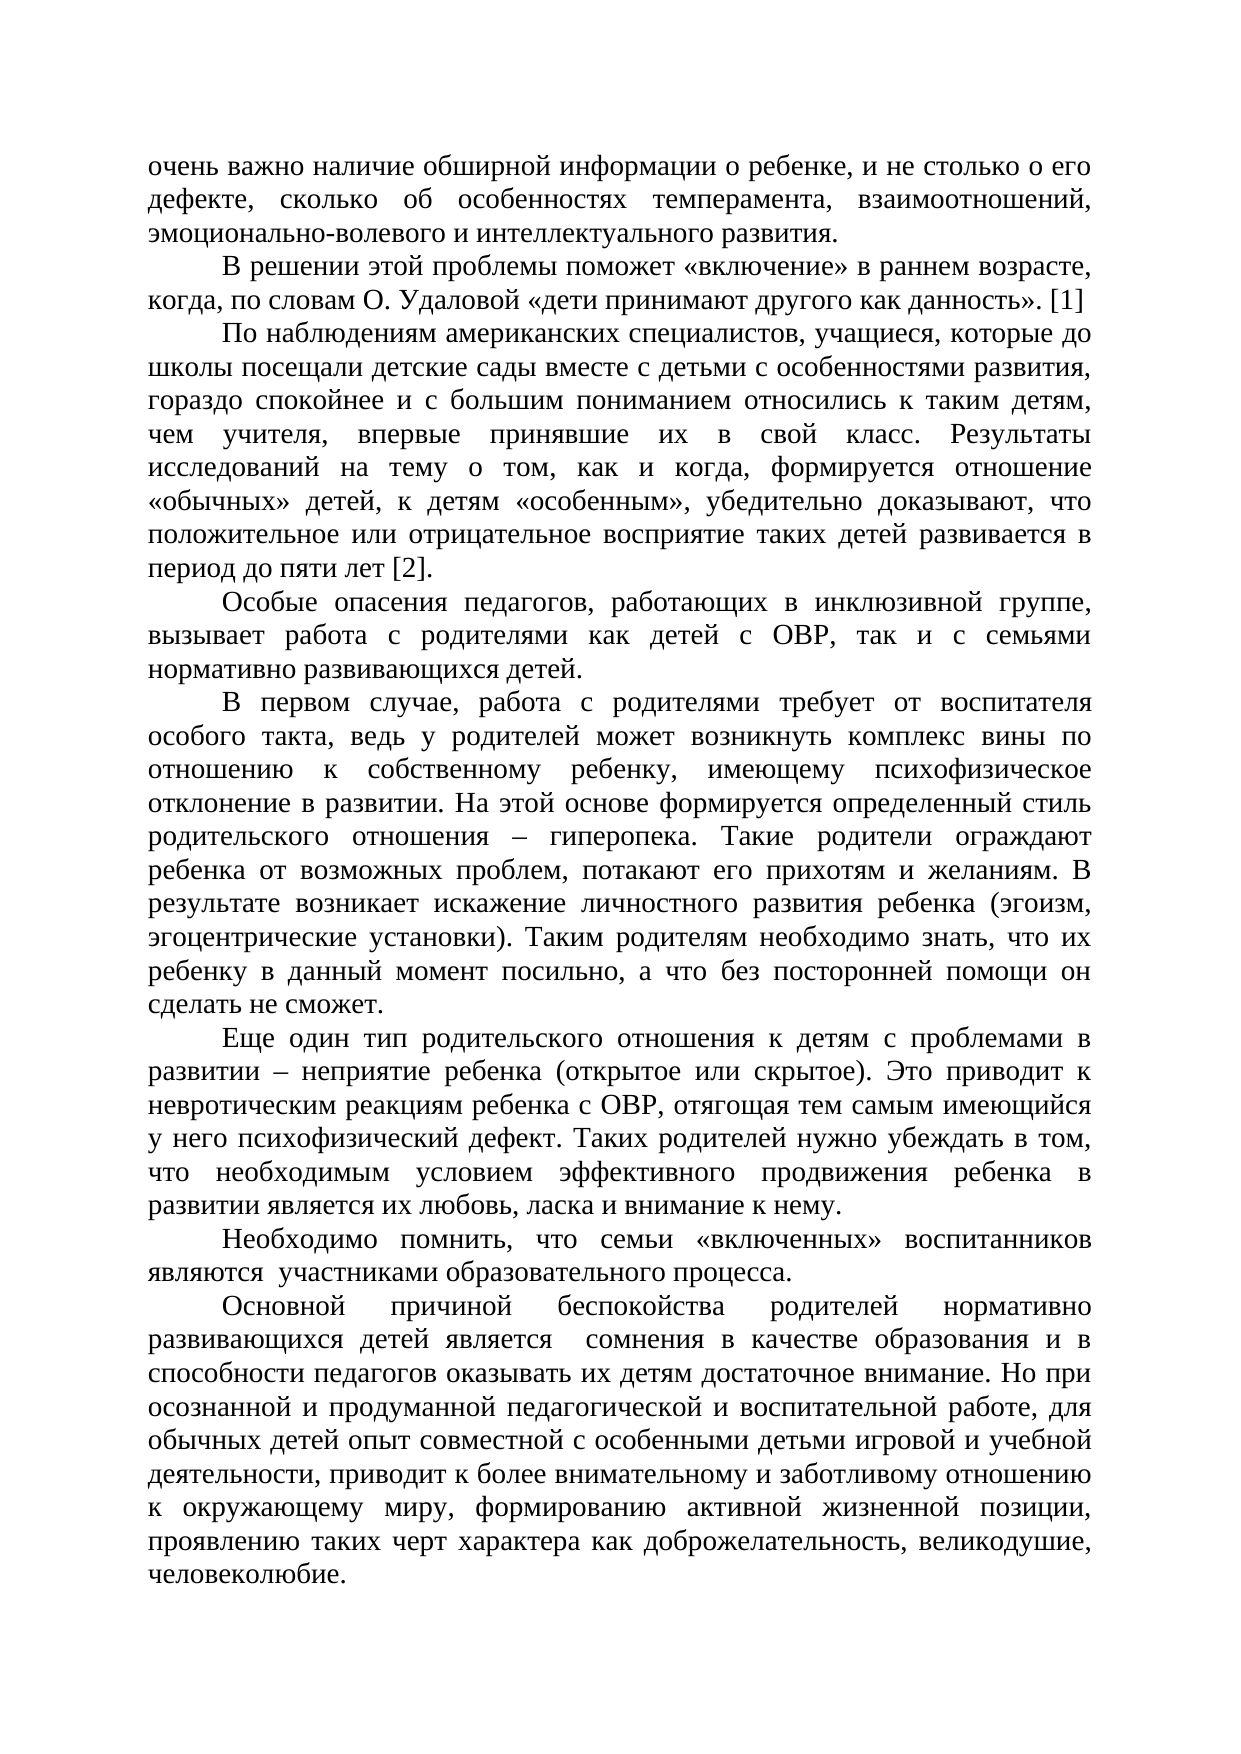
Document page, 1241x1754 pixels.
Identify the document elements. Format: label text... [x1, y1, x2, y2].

text По наблюдениям американских специалистов, учащиеся, которые до школы посещали детские сады вместе с детьми с особенностями развития, гораздо спокойнее и с большим пониманием относились к таким детям, чем учителя, впервые принявшие их в свой класс. Результаты исследований на тему о том, как и когда, формируется отношение «обычных» детей, к детям «особенным», убедительно доказывают, что положительное или отрицательное восприятие таких детей развивается в период до пяти лет [2]. [148, 315, 1092, 584]
text Необходимо помнить, что семьи «включенных» воспитанников являются участниками образовательного процесса. [148, 1221, 1092, 1288]
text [148, 148, 1092, 248]
text Особые опасения педагогов, работающих в инклюзивной группе, вызывает работа с родителями как детей с ОВР, так и с семьями нормативно развивающихся детей. [148, 584, 1092, 684]
text В первом случае, работа с родителями требует от воспитателя особого такта, ведь у родителей может возникнуть комплекс вины по отношению к собственному ребенку, имеющему психофизическое отклонение в развитии. На этой основе формируется определенный стиль родительского отношения – гиперопека. Такие родители ограждают ребенка от возможных проблем, потакают его прихотям и желаниям. В результате возникает искажение личностного развития ребенка (эгоизм, эгоцентрические установки). Таким родителям необходимо знать, что их ребенку в данный момент посильно, а что без посторонней помощи он сделать не сможет. [148, 684, 1092, 1020]
text Основной причиной беспокойства родителей нормативно развивающихся детей является сомнения в качестве образования и в способности педагогов оказывать их детям достаточное внимание. Но при осознанной и продуманной педагогической и воспитательной работе, для обычных детей опыт совместной с особенными детьми игровой и учебной деятельности, приводит к более внимательному и заботливому отношению к окружающему миру, формированию активной жизненной позиции, проявлению таких черт характера как доброжелательность, великодушие, человеколюбие. [148, 1288, 1092, 1590]
text Еще один тип родительского отношения к детям с проблемами в развитии – неприятие ребенка (открытое или скрытое). Это приводит к невротическим реакциям ребенка с ОВР, отягощая тем самым имеющийся у него психофизический дефект. Таких родителей нужно убеждать в том, что необходимым условием эффективного продвижения ребенка в развитии является их любовь, ласка и внимание к нему. [148, 1020, 1092, 1221]
text В решении этой проблемы поможет «включение» в раннем возрасте, когда, по словам О. Удаловой «дети принимают другого как данность». [1] [148, 248, 1092, 315]
